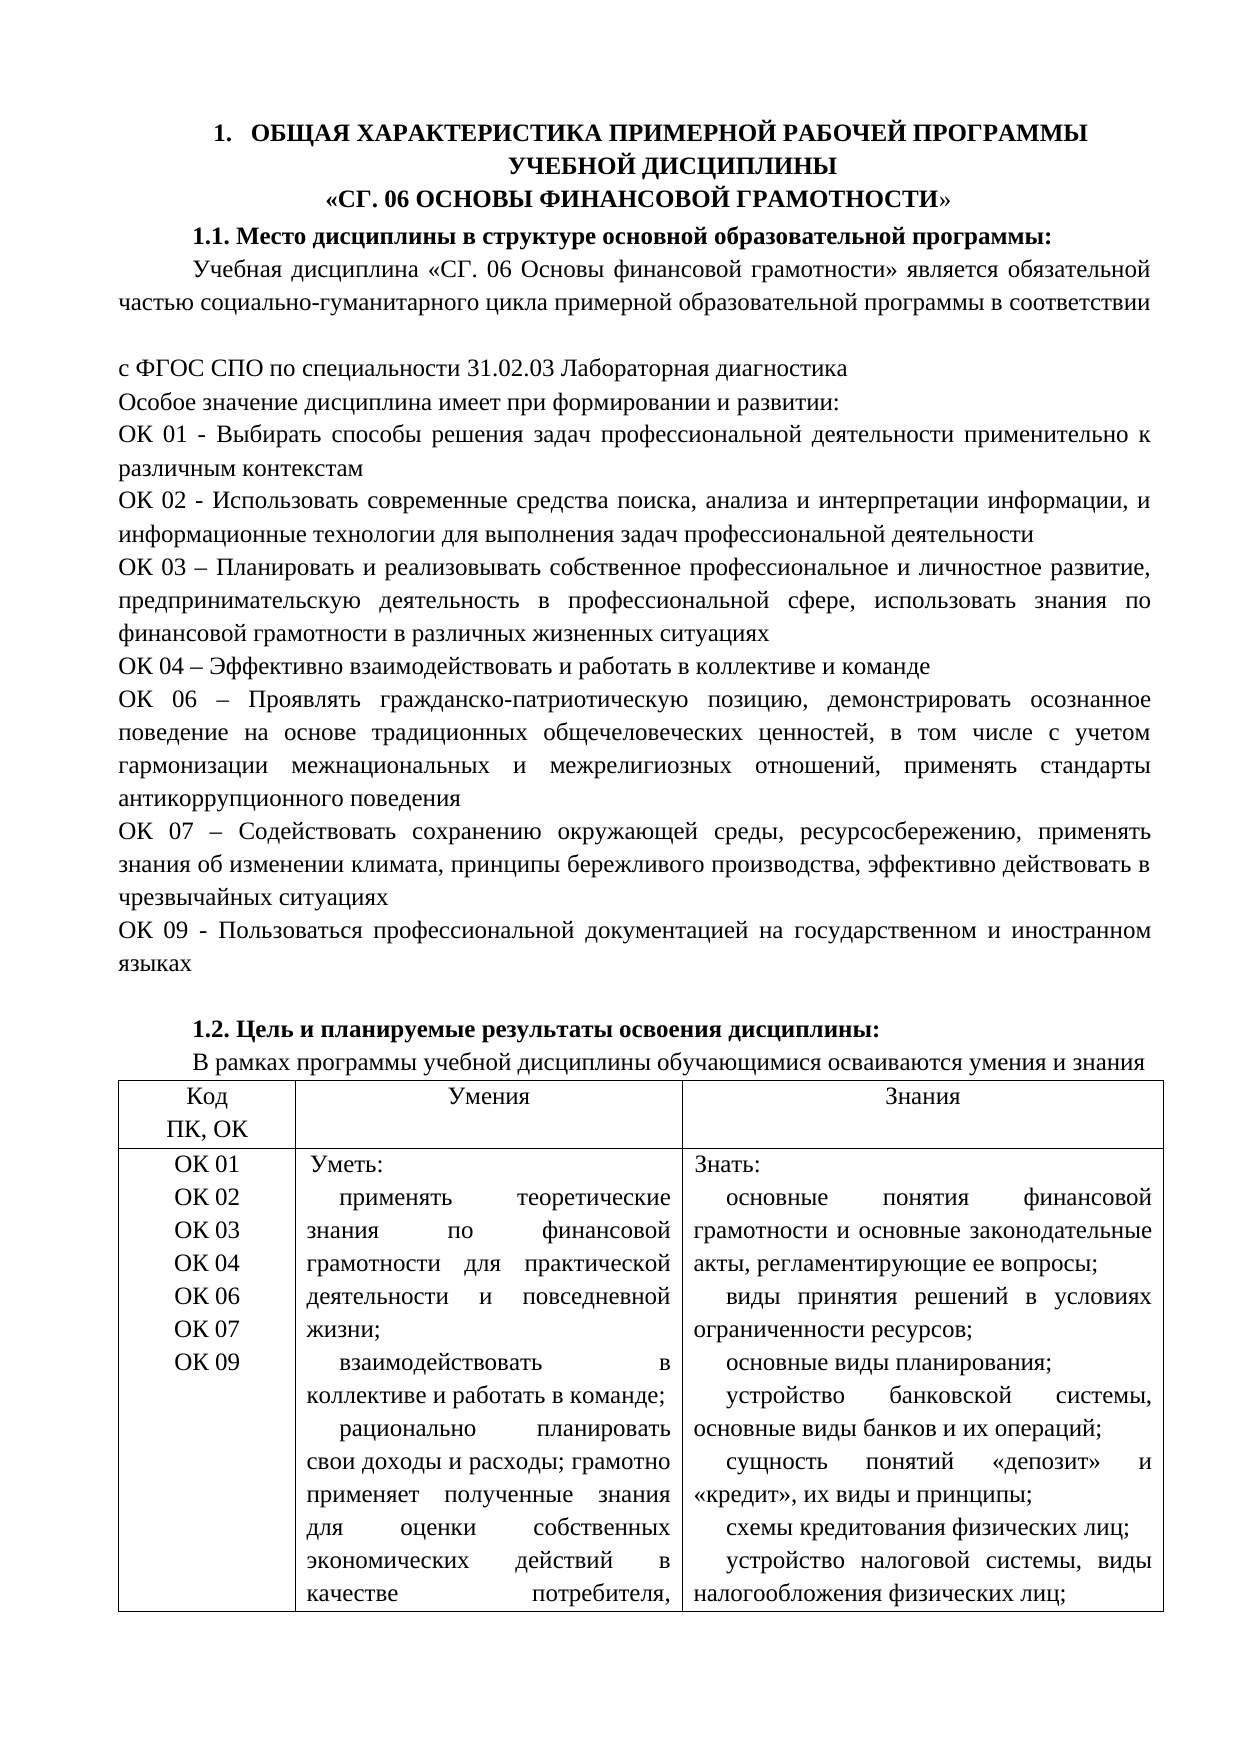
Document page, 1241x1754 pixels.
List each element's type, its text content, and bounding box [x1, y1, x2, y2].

text ОК 09 - Пользоваться профессиональной документацией на государственном и иностранном языках [118, 915, 1152, 977]
table_header Знания [683, 1081, 1163, 1148]
text В рамках программы учебной дисциплины обучающимися осваиваются умения и знания [118, 1047, 1152, 1076]
list ОБЩАЯ ХАРАКТЕРИСТИКА ПРИМЕРНОЙ РАБОЧЕЙ ПРОГРАММЫ УЧЕБНОЙ ДИСЦИПЛИНЫ [156, 118, 1152, 180]
text 1.1. Место дисциплины в структуре основной образовательной программы: [118, 221, 1152, 250]
text Особое значение дисциплина имеет при формировании и развитии: [118, 387, 1152, 415]
text «СГ. 06 ОСНОВЫ ФИНАНСОВОЙ ГРАМОТНОСТИ» [118, 184, 1152, 213]
text ОК 02 - Использовать современные средства поиска, анализа и интерпретации информации, и информационные технологии для выполнения задач профессиональной деятельности [118, 486, 1152, 547]
text ОК 06 – Проявлять гражданско-патриотическую позицию, демонстрировать осознанное поведение на основе традиционных общечеловеческих ценностей, в том числе с учетом гармонизации межнациональных и межрелигиозных отношений, применять стандарты антикоррупционного поведения [118, 684, 1152, 812]
table_header Умения [296, 1081, 682, 1148]
text ОК 04 – Эффективно взаимодействовать и работать в коллективе и команде [118, 651, 1152, 679]
text Учебная дисциплина «СГ. 06 Основы финансовой грамотности» является обязательной частью социально-гуманитарного цикла примерной образовательной программы в соответствии с ФГОС СПО по специальности 31.02.03 Лабораторная диагностика [118, 254, 1152, 382]
text ОК 07 – Содействовать сохранению окружающей среды, ресурсосбережению, применять знания об изменении климата, принципы бережливого производства, эффективно действовать в чрезвычайных ситуациях [118, 816, 1152, 911]
table_header Код ПК, ОК [119, 1081, 295, 1148]
text 1.2. Цель и планируемые результаты освоения дисциплины: [118, 1014, 1152, 1043]
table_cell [683, 1149, 1163, 1611]
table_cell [119, 1149, 295, 1611]
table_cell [296, 1149, 682, 1611]
text ОК 03 – Планировать и реализовывать собственное профессиональное и личностное развитие, предпринимательскую деятельность в профессиональной сфере, использовать знания по финансовой грамотности в различных жизненных ситуациях [118, 552, 1152, 646]
text ОК 01 - Выбирать способы решения задач профессиональной деятельности применительно к различным контекстам [118, 419, 1152, 481]
